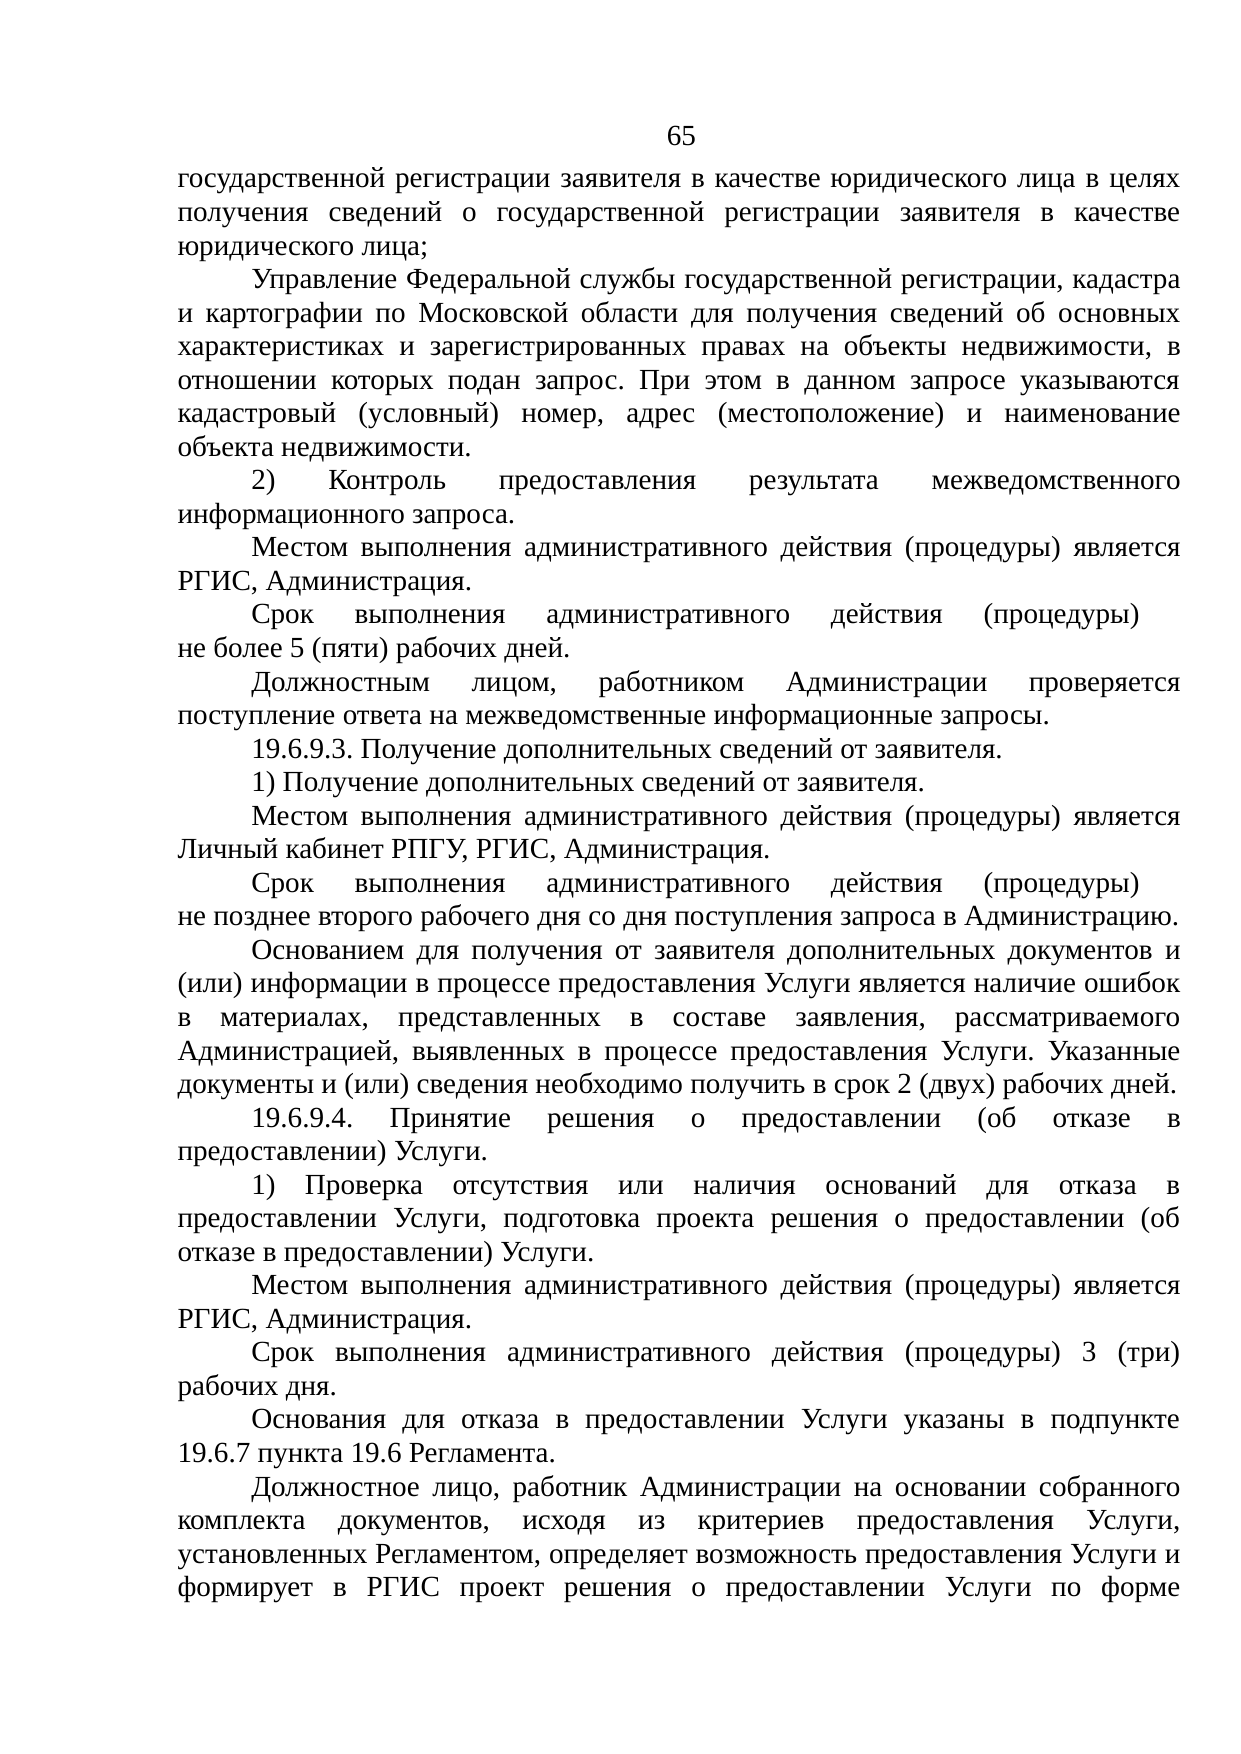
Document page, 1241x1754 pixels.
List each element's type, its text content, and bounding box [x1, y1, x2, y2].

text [177, 161, 1181, 261]
text 2) Контроль предоставления результата межведомственного информационного запроса. [177, 462, 1181, 529]
text 19.6.9.4. Принятие решения о предоставлении (об отказе в предоставлении) Услуги. [177, 1100, 1181, 1167]
text Срок выполнения административного действия (процедуры) 3 (три) рабочих дня. [177, 1334, 1181, 1402]
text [177, 1469, 1181, 1603]
text 19.6.9.3. Получение дополнительных сведений от заявителя. [177, 731, 1181, 764]
text Должностным лицом, работником Администрации проверяется поступление ответа на межведомственные информационные запросы. [177, 664, 1181, 731]
text Местом выполнения административного действия (процедуры) является РГИС, Администрация. [177, 1267, 1181, 1334]
text Местом выполнения административного действия (процедуры) является Личный кабинет РПГУ, РГИС, Администрация. [177, 798, 1181, 865]
text Основанием для получения от заявителя дополнительных документов и (или) информации в процессе предоставления Услуги является наличие ошибок в материалах, представленных в составе заявления, рассматриваемого Администрацией, выявленных в процессе предоставления Услуги. Указанные документы и (или) сведения необходимо получить в срок 2 (двух) рабочих дней. [177, 932, 1181, 1100]
text Срок выполнения административного действия (процедуры) не позднее второго рабочего дня со дня поступления запроса в Администрацию. [177, 865, 1181, 932]
text Основания для отказа в предоставлении Услуги указаны в подпункте 19.6.7 пункта 19.6 Регламента. [177, 1402, 1181, 1469]
text 1) Получение дополнительных сведений от заявителя. [177, 764, 1181, 798]
text Местом выполнения административного действия (процедуры) является РГИС, Администрация. [177, 529, 1181, 597]
text 1) Проверка отсутствия или наличия оснований для отказа в предоставлении Услуги, подготовка проекта решения о предоставлении (об отказе в предоставлении) Услуги. [177, 1167, 1181, 1267]
text Срок выполнения административного действия (процедуры) не более 5 (пяти) рабочих дней. [177, 597, 1181, 664]
text Управление Федеральной службы государственной регистрации, кадастра и картографии по Московской области для получения сведений об основных характеристиках и зарегистрированных правах на объекты недвижимости, в отношении которых подан запрос. При этом в данном запросе указываются кадастровый (условный) номер, адрес (местоположение) и наименование объекта недвижимости. [177, 261, 1181, 462]
